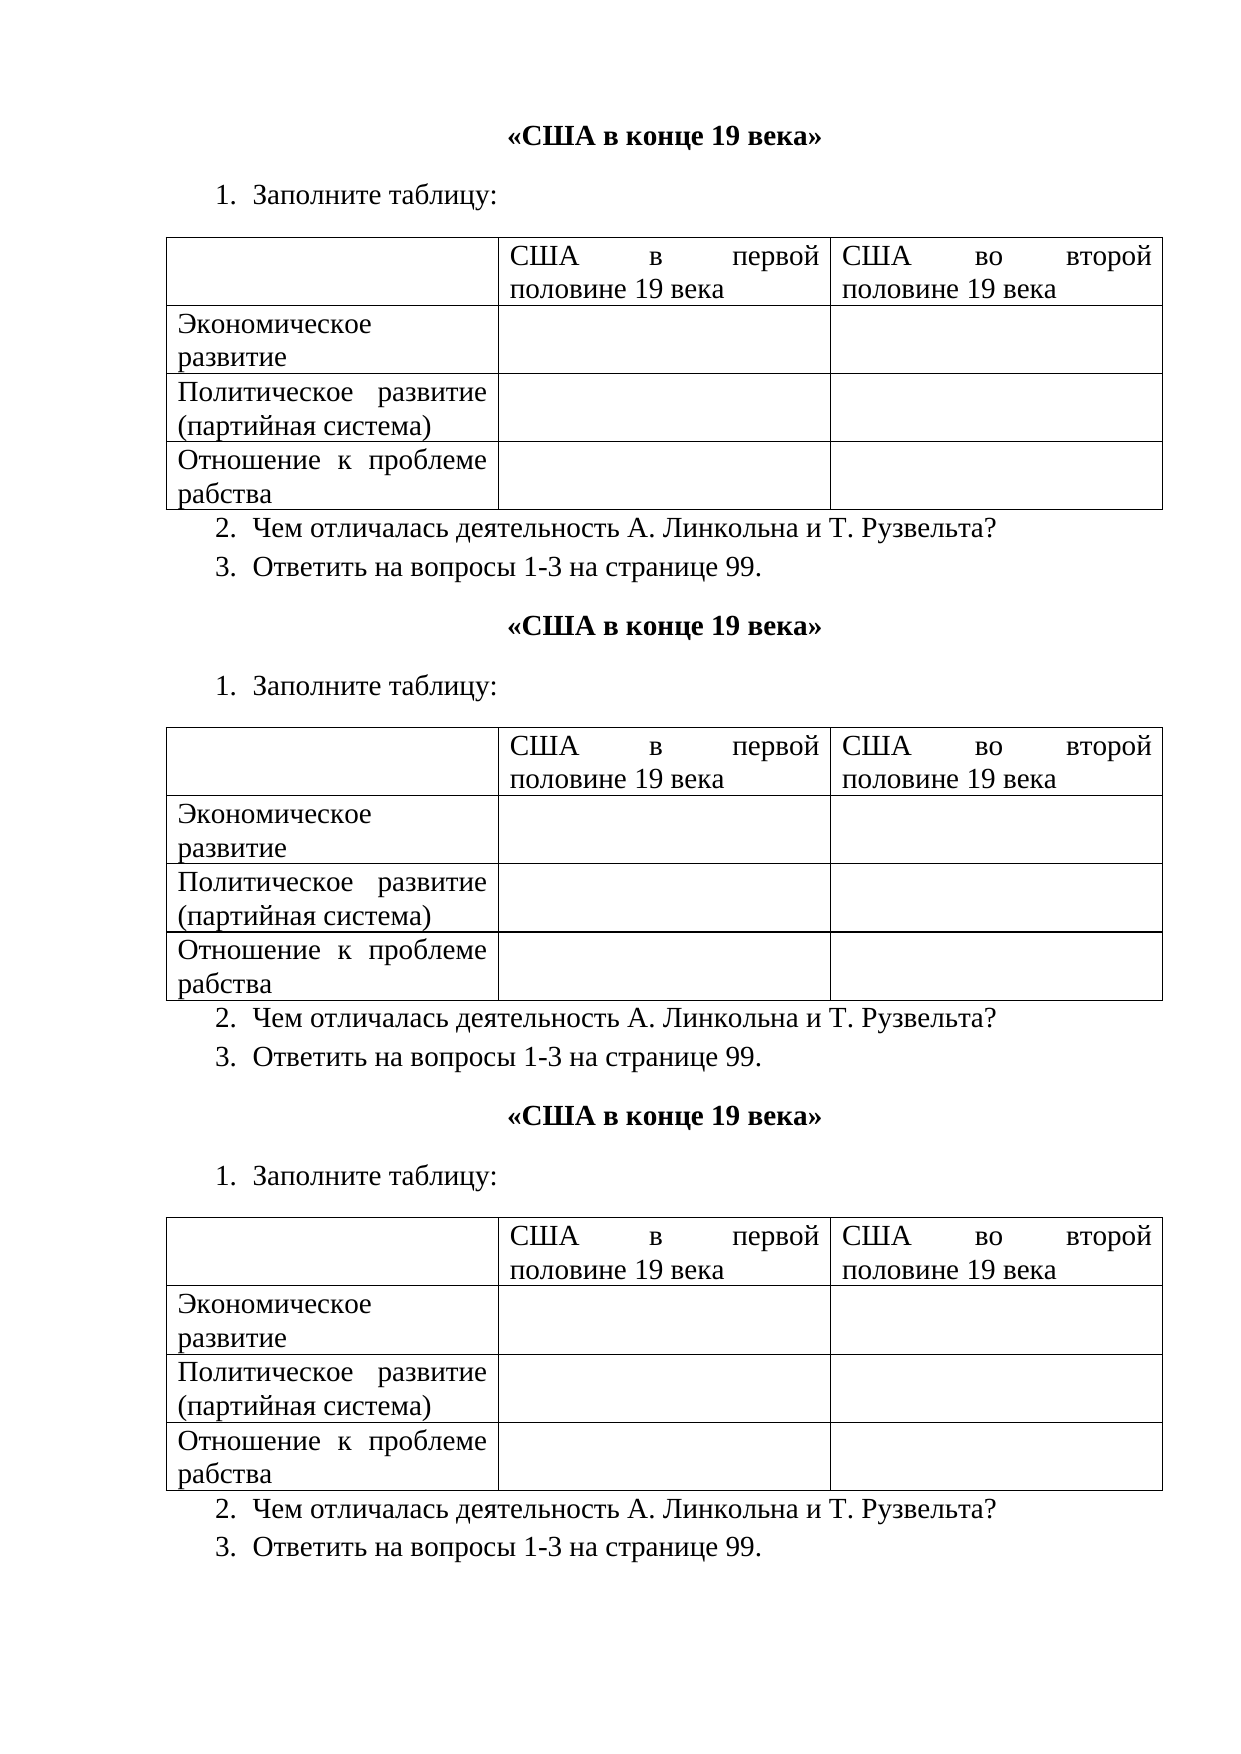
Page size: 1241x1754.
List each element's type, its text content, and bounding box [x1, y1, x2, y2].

text «США в конце 19 века» [177, 118, 1152, 152]
table_header США в первой половине 19 века [499, 238, 830, 305]
table_header [167, 728, 498, 795]
table_cell [499, 864, 830, 931]
table_cell [499, 374, 830, 441]
table_cell [499, 1423, 830, 1490]
table_cell [499, 306, 830, 373]
table_header США во второй половине 19 века [831, 1218, 1162, 1285]
list Заполните таблицу: [215, 1158, 1152, 1191]
table_cell Экономическое развитие [167, 306, 498, 373]
table_cell [499, 1286, 830, 1353]
list Чем отличалась деятельность А. Линкольна и Т. Рузвельта? [215, 1491, 1152, 1524]
table_cell Политическое развитие (партийная система) [167, 374, 498, 441]
table_cell Отношение к проблеме рабства [167, 933, 498, 999]
table_cell [499, 796, 830, 863]
table_header США во второй половине 19 века [831, 728, 1162, 795]
list Чем отличалась деятельность А. Линкольна и Т. Рузвельта? [215, 510, 1152, 544]
table_cell [831, 1423, 1162, 1490]
table_cell [831, 1286, 1162, 1353]
table_header США в первой половине 19 века [499, 728, 830, 795]
table_cell [831, 933, 1162, 999]
table_header [167, 1218, 498, 1285]
list Ответить на вопросы 1-3 на странице 99. [215, 1529, 1152, 1563]
table_header [167, 238, 498, 305]
table_cell Отношение к проблеме рабства [167, 1423, 498, 1490]
table_cell Отношение к проблеме рабства [167, 442, 498, 509]
table_cell [499, 933, 830, 999]
list Заполните таблицу: [215, 177, 1152, 211]
table_cell [499, 442, 830, 509]
table_header США во второй половине 19 века [831, 238, 1162, 305]
table_cell [499, 1355, 830, 1422]
table_cell [831, 864, 1162, 931]
list Ответить на вопросы 1-3 на странице 99. [215, 549, 1152, 582]
text «США в конце 19 века» [177, 608, 1152, 642]
table_header США в первой половине 19 века [499, 1218, 830, 1285]
table_cell Экономическое развитие [167, 796, 498, 863]
list Ответить на вопросы 1-3 на странице 99. [215, 1039, 1152, 1073]
list Заполните таблицу: [215, 668, 1152, 701]
table_cell Политическое развитие (партийная система) [167, 864, 498, 931]
list Чем отличалась деятельность А. Линкольна и Т. Рузвельта? [215, 1001, 1152, 1034]
table_cell [831, 796, 1162, 863]
table_cell [831, 1355, 1162, 1422]
table_cell [831, 306, 1162, 373]
table_cell Экономическое развитие [167, 1286, 498, 1353]
table_cell [831, 374, 1162, 441]
table_cell Политическое развитие (партийная система) [167, 1355, 498, 1422]
table_cell [831, 442, 1162, 509]
text «США в конце 19 века» [177, 1098, 1152, 1132]
